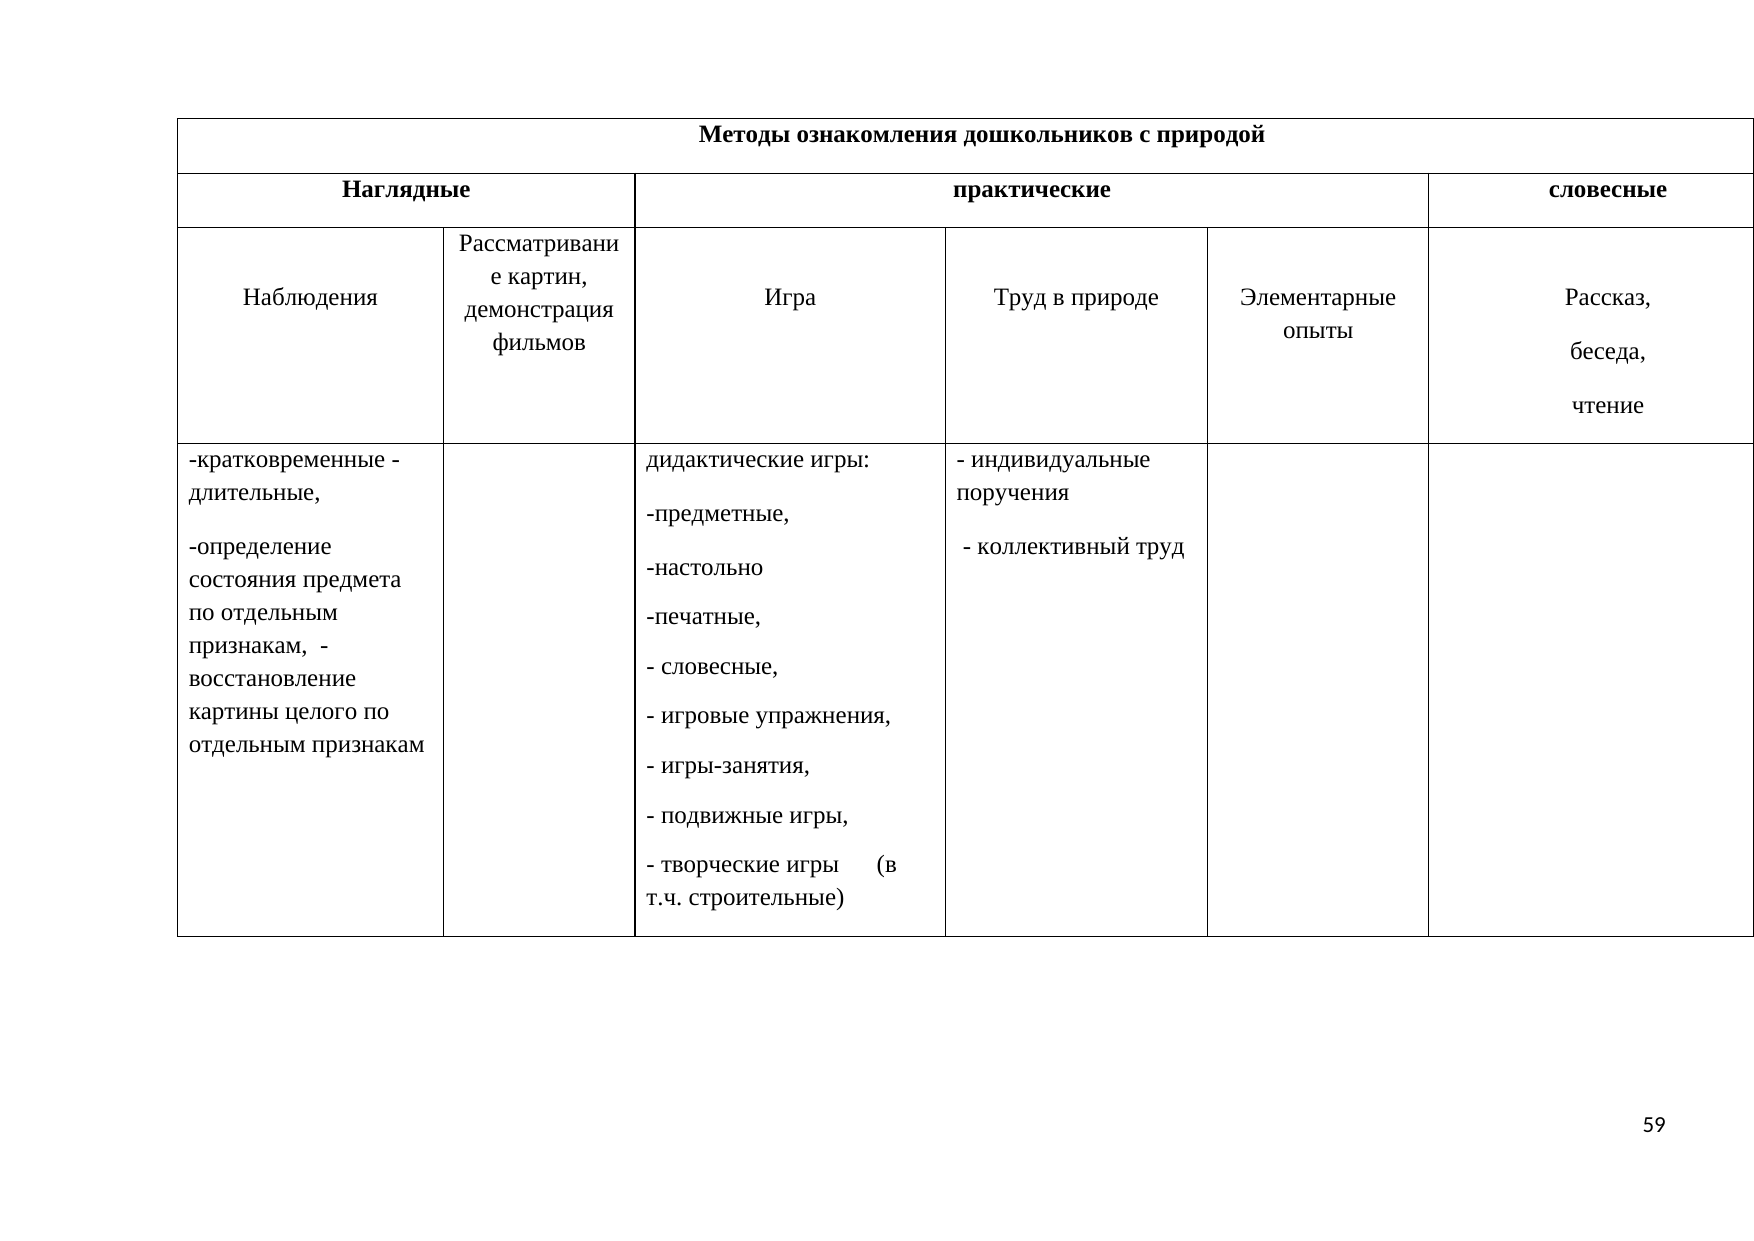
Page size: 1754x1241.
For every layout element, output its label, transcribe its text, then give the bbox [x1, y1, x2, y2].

table_cell Рассматривание картин, демонстрация фильмов [444, 228, 634, 443]
table_cell [444, 444, 634, 936]
table_cell Наблюдения [178, 228, 443, 443]
table_cell словесные [1429, 174, 1753, 227]
table_cell Наглядные [178, 174, 634, 227]
table_header Методы ознакомления дошкольников с природой [178, 119, 1753, 173]
table_cell - индивидуальные поручения - коллективный труд [946, 444, 1207, 936]
table_cell Рассказ, беседа, чтение [1429, 228, 1753, 443]
table_cell -кратковременные -длительные, -определение состояния предмета по отдельным признакам, -восстановление картины целого по отдельным признакам [178, 444, 443, 936]
table_cell [1429, 444, 1753, 936]
table_cell Труд в природе [946, 228, 1207, 443]
table_cell дидактические игры: -предметные, -настольно -печатные, - словесные, - игровые упражнения, - игры-занятия, - подвижные игры, - творческие игры (в т.ч. строительные) [636, 444, 945, 936]
table_cell Элементарные опыты [1208, 228, 1428, 443]
table_cell Игра [636, 228, 945, 443]
table_cell [1208, 444, 1428, 936]
table_cell практические [636, 174, 1428, 227]
